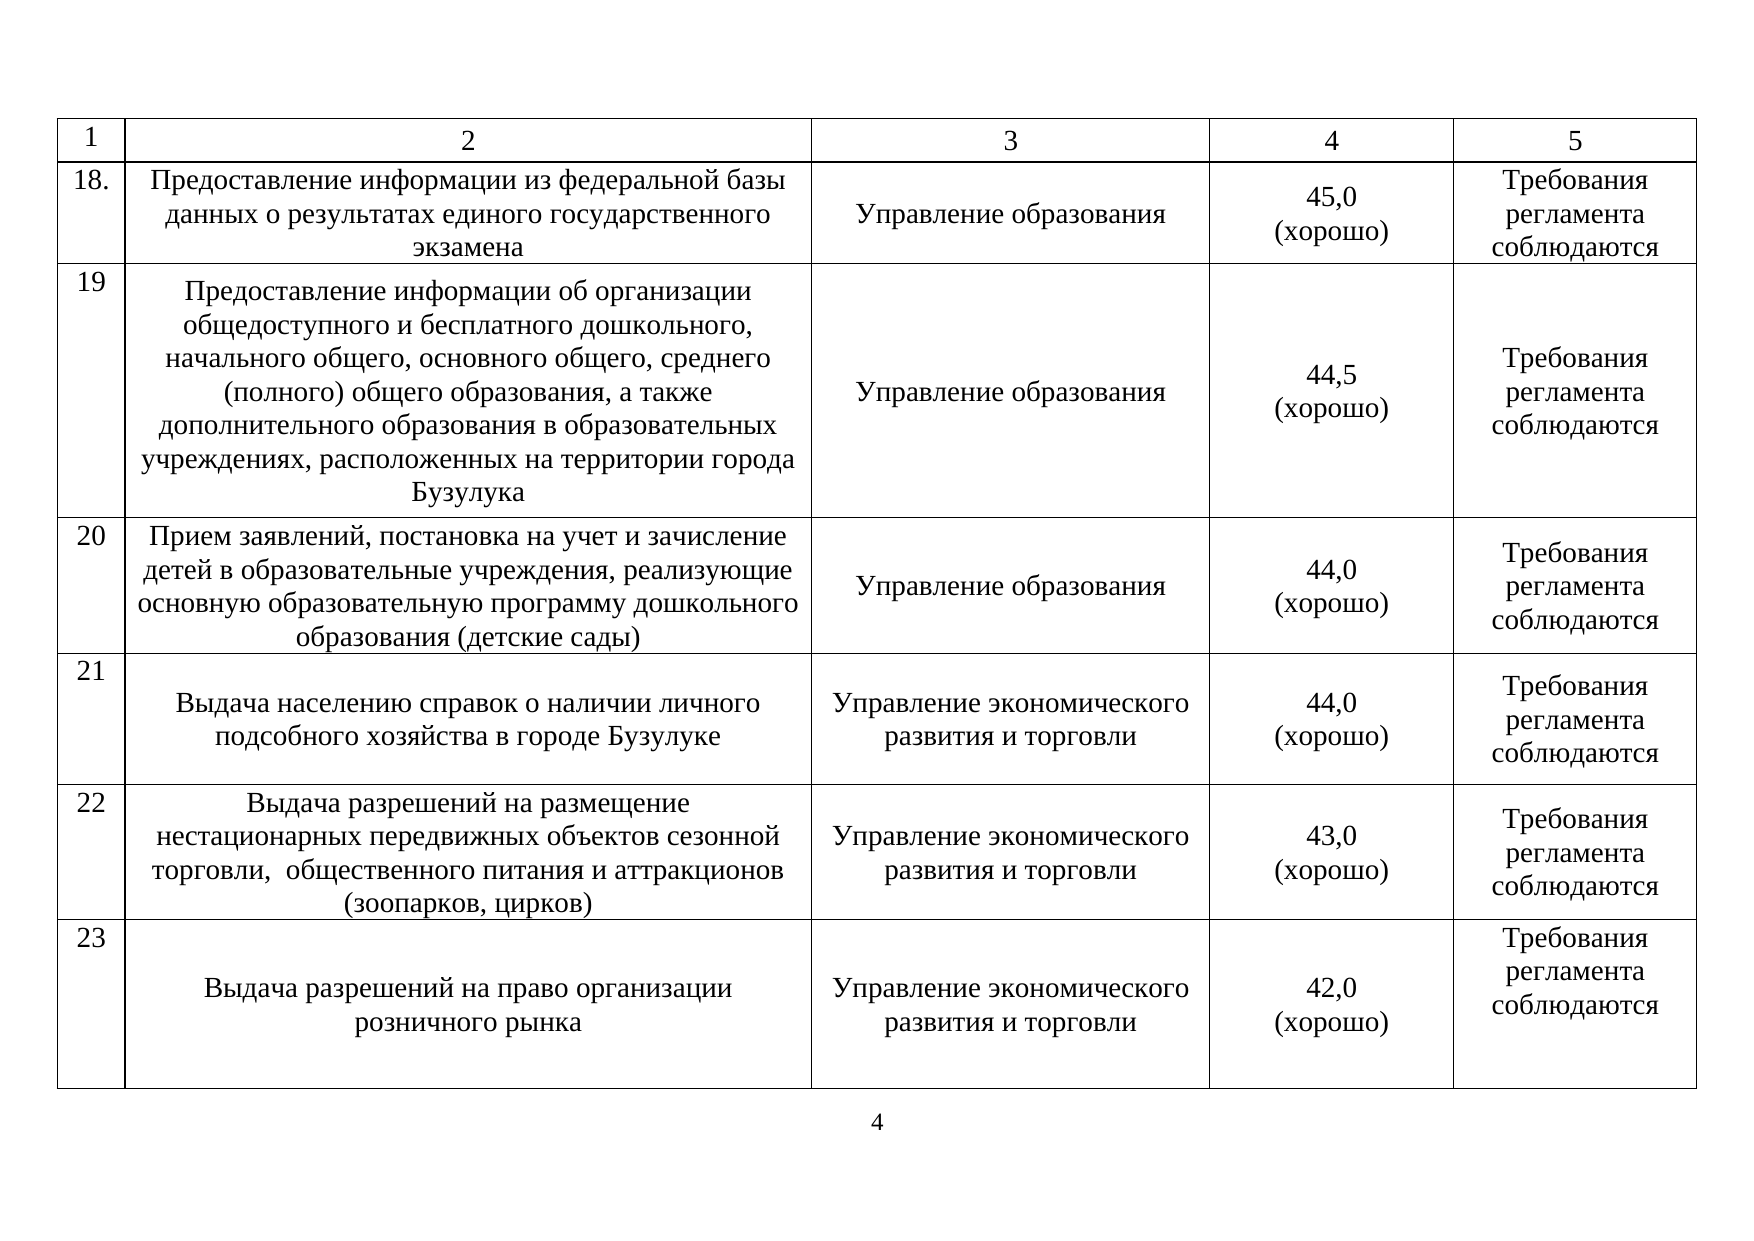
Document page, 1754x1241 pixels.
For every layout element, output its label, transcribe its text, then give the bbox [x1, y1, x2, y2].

table_cell Требования регламента соблюдаются [1454, 785, 1696, 919]
table_cell 19 [58, 264, 124, 517]
table_cell 43,0 (хорошо) [1210, 785, 1453, 919]
table_cell 45,0 (хорошо) [1210, 163, 1453, 263]
table_cell 44,0 (хорошо) [1210, 654, 1453, 784]
table_cell Выдача разрешений на размещение нестационарных передвижных объектов сезонной торговли, общественного питания и аттракционов (зоопарков, цирков) [126, 785, 811, 919]
table_cell Управление экономического развития и торговли [812, 785, 1209, 919]
table_cell 18. [58, 163, 124, 263]
table_cell 20 [58, 518, 124, 652]
table_cell Выдача населению справок о наличии личного подсобного хозяйства в городе Бузулуке [126, 654, 811, 784]
table_cell Прием заявлений, постановка на учет и зачисление детей в образовательные учреждения, реализующие основную образовательную программу дошкольного образования (детские сады) [126, 518, 811, 652]
table_cell Предоставление информации об организации общедоступного и бесплатного дошкольного, начального общего, основного общего, среднего (полного) общего образования, а также дополнительного образования в образовательных учреждениях, расположенных на территории города Бузулука [126, 264, 811, 517]
table_cell 5 [1454, 119, 1696, 161]
table_cell 44,5 (хорошо) [1210, 264, 1453, 517]
table_cell 21 [58, 654, 124, 784]
table_cell 22 [58, 785, 124, 919]
table_cell 42,0 (хорошо) [1210, 920, 1453, 1088]
table_cell Управление образования [812, 518, 1209, 652]
table_cell Требования регламента соблюдаются [1454, 654, 1696, 784]
table_cell Требования регламента соблюдаются [1454, 163, 1696, 263]
table_cell 4 [1210, 119, 1453, 161]
table_cell Управление образования [812, 163, 1209, 263]
table_cell Управление экономического развития и торговли [812, 654, 1209, 784]
table_cell 23 [58, 920, 124, 1088]
table_cell 3 [812, 119, 1209, 161]
table_cell 44,0 (хорошо) [1210, 518, 1453, 652]
table_cell Предоставление информации из федеральной базы данных о результатах единого государственного экзамена [126, 163, 811, 263]
table_cell Управление образования [812, 264, 1209, 517]
table_cell Требования регламента соблюдаются [1454, 518, 1696, 652]
table_cell Требования регламента соблюдаются [1454, 264, 1696, 517]
table_cell Управление экономического развития и торговли [812, 920, 1209, 1088]
table_cell Требования регламента соблюдаются [1454, 920, 1696, 1088]
table_cell Выдача разрешений на право организации розничного рынка [126, 920, 811, 1088]
table_cell 2 [126, 119, 811, 161]
table_cell 1 [58, 119, 124, 161]
